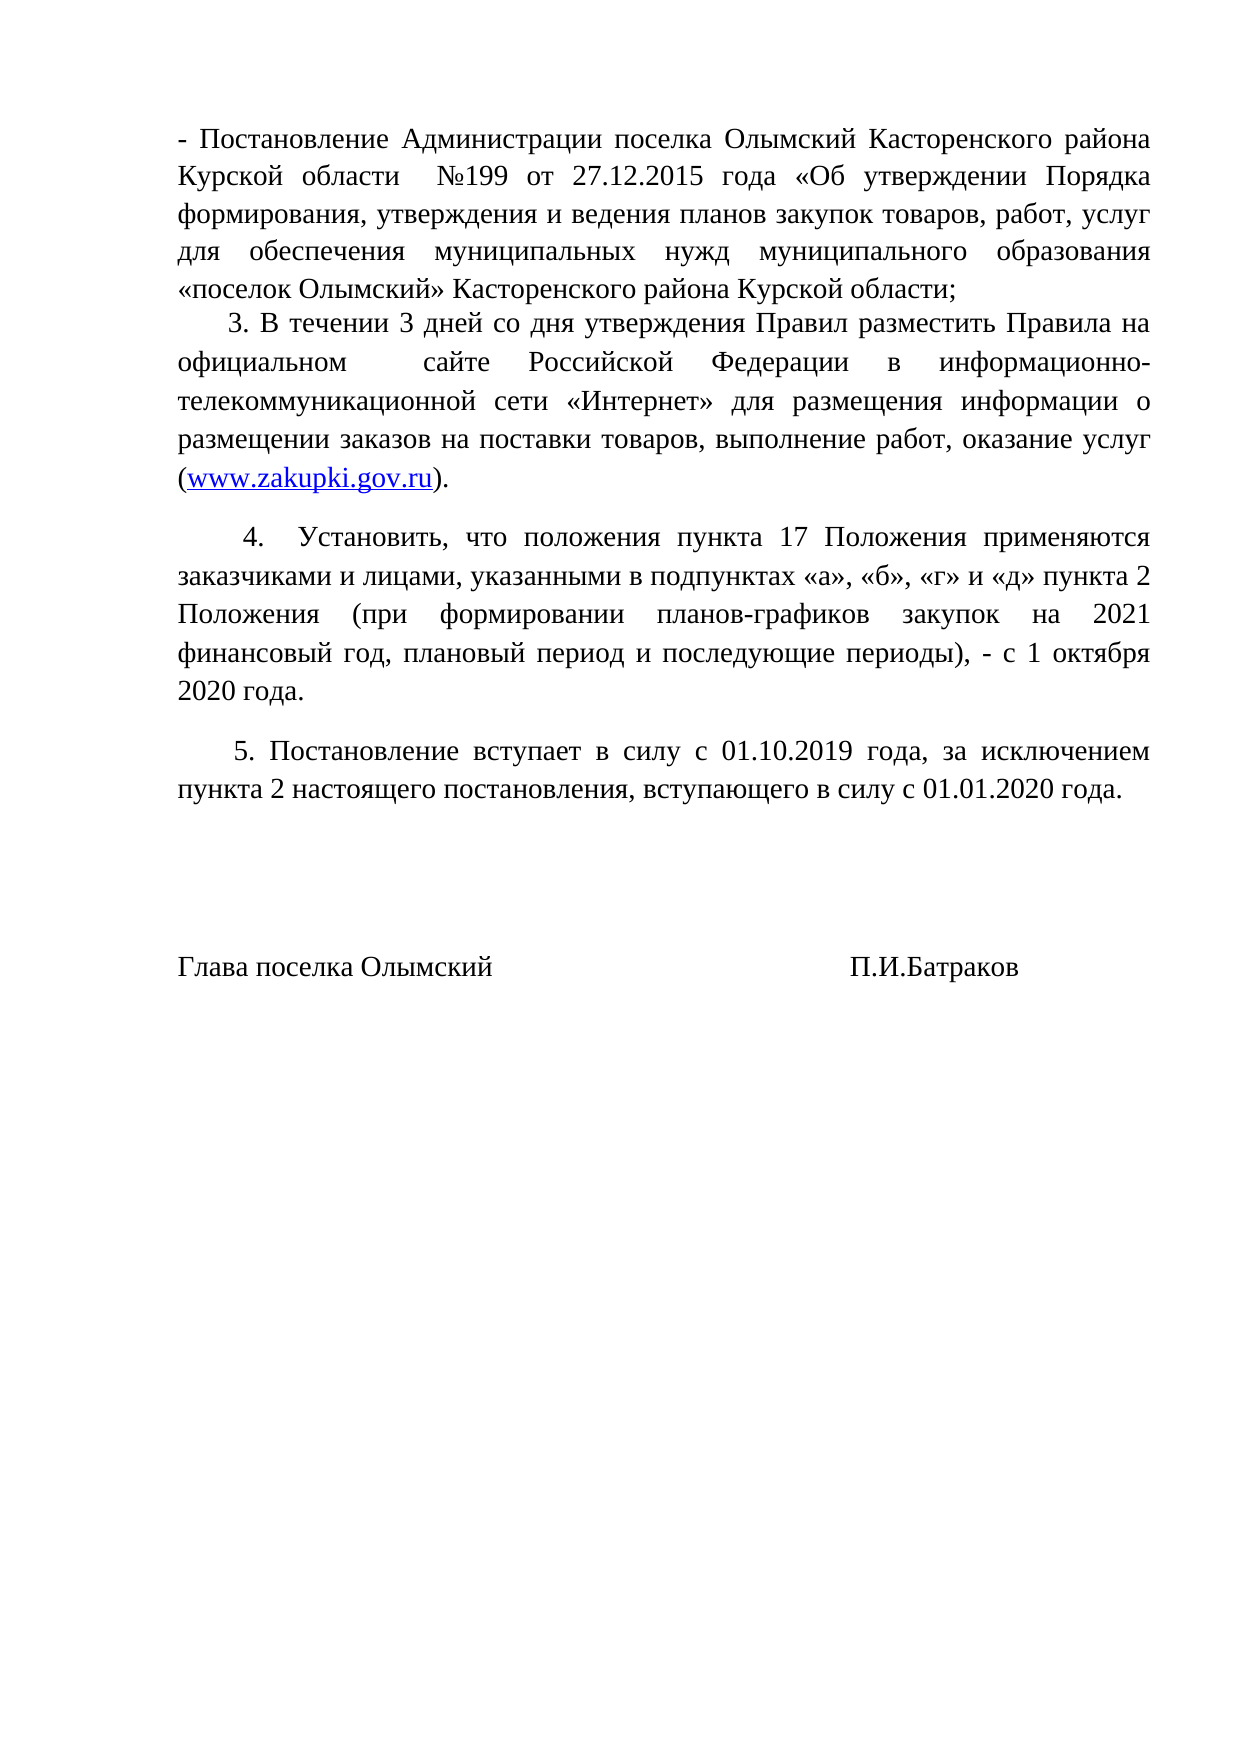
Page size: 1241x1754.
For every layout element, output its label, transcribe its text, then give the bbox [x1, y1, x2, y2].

text 3. В течении 3 дней со дня утверждения Правил разместить Правила на официальном сайте Российской Федерации в информационно- телекоммуникационной сети «Интернет» для размещения информации о размещении заказов на поставки товаров, выполнение работ, оказание услуг (www.zakupki.gov.ru). [177, 306, 1152, 493]
text 4. Установить, что положения пункта 17 Положения применяются заказчиками и лицами, указанными в подпунктах «а», «б», «г» и «д» пункта 2 Положения (при формировании планов-графиков закупок на 2021 финансовый год, плановый период и последующие периоды), - с 1 октября 2020 года. [177, 519, 1152, 707]
text - Постановление Администрации поселка Олымский Касторенского района Курской области №199 от 27.12.2015 года «Об утверждении Порядка формирования, утверждения и ведения планов закупок товаров, работ, услуг для обеспечения муниципальных нужд муниципального образования «поселок Олымский» Касторенского района Курской области; [177, 118, 1152, 306]
text Глава поселка Олымский П.И.Батраков [177, 949, 1152, 983]
text 5. Постановление вступает в силу с 01.10.2019 года, за исключением пункта 2 настоящего постановления, вступающего в силу с 01.01.2020 года. [177, 733, 1152, 805]
